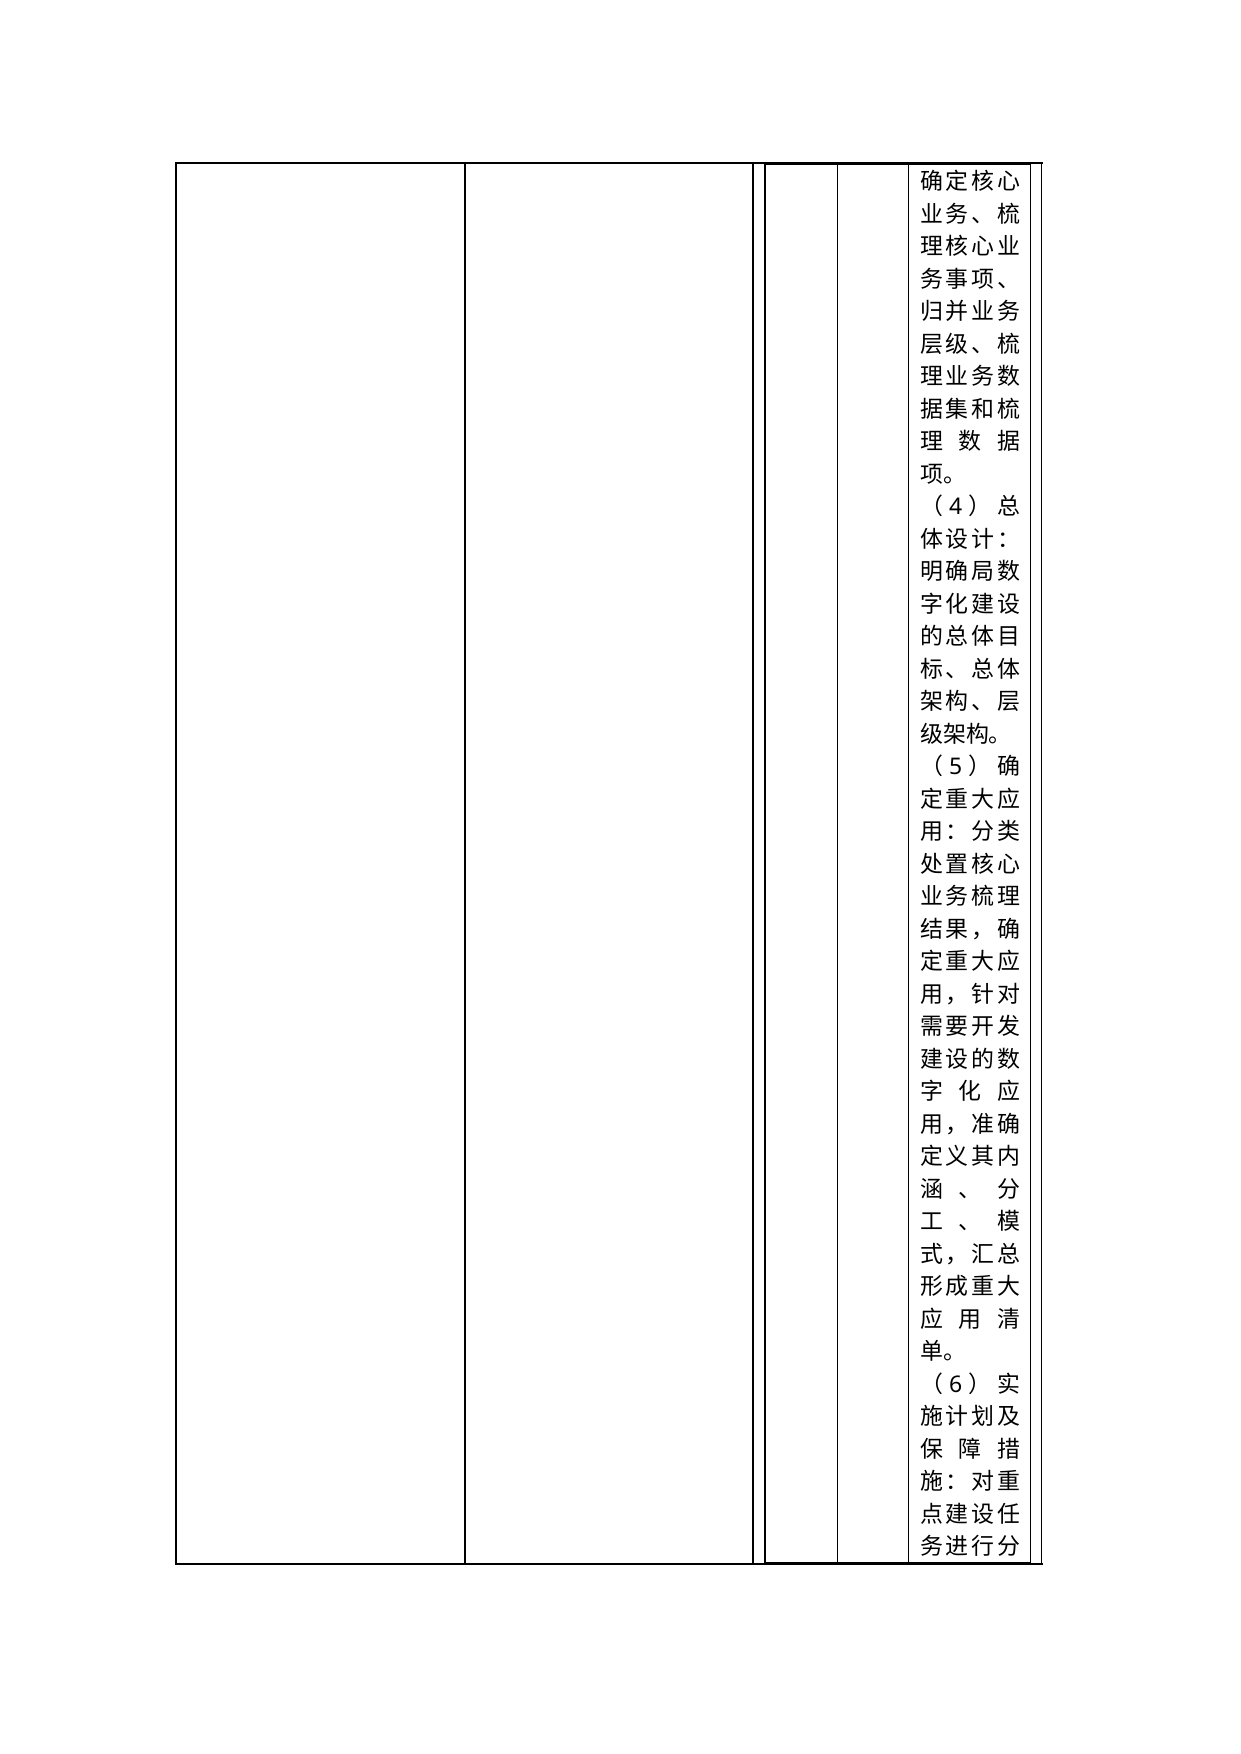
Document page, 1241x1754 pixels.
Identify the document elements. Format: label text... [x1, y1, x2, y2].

table_cell 1 [177, 164, 464, 1563]
table_cell [1031, 164, 1041, 1563]
table_cell [838, 165, 908, 1562]
table_cell [766, 165, 837, 1562]
table_cell [754, 164, 764, 1563]
table_cell [909, 165, 1030, 1562]
table_cell [466, 164, 752, 1563]
